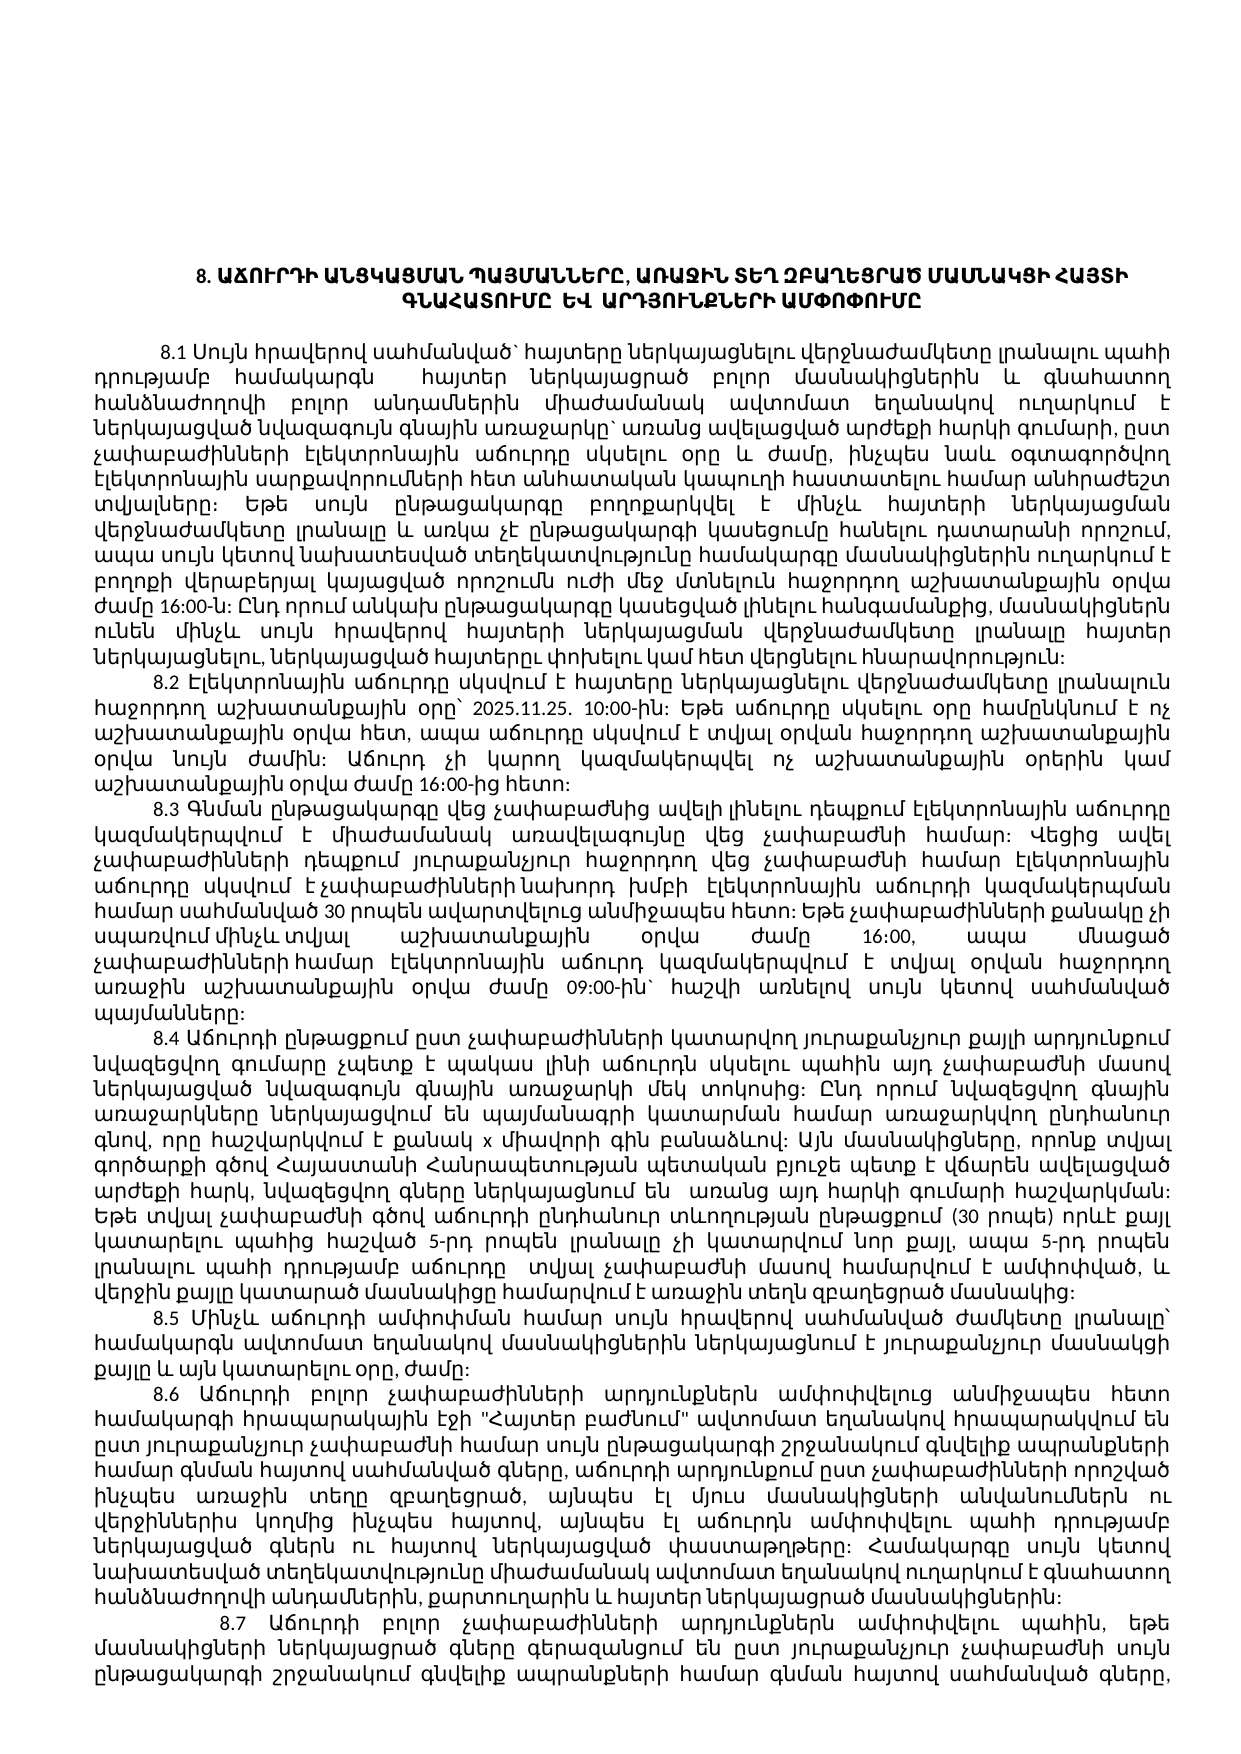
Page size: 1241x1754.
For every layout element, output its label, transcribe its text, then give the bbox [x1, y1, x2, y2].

text ԳՆԱՀԱՏՈՒՄԸ ԵՎ ԱՐԴՅՈՒՆՔՆԵՐԻ ԱՄՓՈՓՈՒՄԸ [94, 288, 1171, 314]
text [94, 1610, 1171, 1686]
text 8.3 Գնման ընթացակարգը վեց չափաբաժնից ավելի լինելու դեպքում էլեկտրոնային աճուրդը կազմակերպվում է միաժամանակ առավելագույնը վեց չափաբաժնի համար: Վեցից ավել չափաբաժինների դեպքում յուրաքանչյուր հաջորդող վեց չափաբաժնի համար էլեկտրոնային աճուրդը սկսվում է չափաբաժինների նախորդ խմբի էլեկտրոնային աճուրդի կազմակերպման համար սահմանված 30 րոպեն ավարտվելուց անմիջապես հետո: Եթե չափաբաժինների քանակը չի սպառվում մինչև տվյալ աշխատանքային օրվա ժամը 16։00, ապա մնացած չափաբաժինների համար էլեկտրոնային աճուրդ կազմակերպվում է տվյալ օրվան հաջորդող առաջին աշխատանքային օրվա ժամը 09:00-ին` հաշվի առնելով սույն կետով սահմանված պայմանները: [94, 797, 1171, 1025]
text 8.5 Մինչև աճուրդի ամփոփման համար սույն հրավերով սահմանված ժամկետը լրանալը՝ համակարգն ավտոմատ եղանակով մասնակիցներին ներկայացնում է յուրաքանչյուր մասնակցի քայլը և այն կատարելու օրը, ժամը: [94, 1305, 1171, 1381]
text 8.1 Սույն հրավերով սահմանված` հայտերը ներկայացնելու վերջնաժամկետը լրանալու պահի դրությամբ համակարգն հայտեր ներկայացրած բոլոր մասնակիցներին և գնահատող հանձնաժողովի բոլոր անդամներին միաժամանակ ավտոմատ եղանակով ուղարկում է ներկայացված նվազագույն գնային առաջարկը` առանց ավելացված արժեքի հարկի գումարի, ըստ չափաբաժինների էլեկտրոնային աճուրդը սկսելու օրը և ժամը, ինչպես նաև օգտագործվող էլեկտրոնային սարքավորումների հետ անհատական կապուղի հաստատելու համար անհրաժեշտ տվյալները։ Եթե սույն ընթացակարգը բողոքարկվել է մինչև հայտերի ներկայացման վերջնաժամկետը լրանալը և առկա չէ ընթացակարգի կասեցումը հանելու դատարանի որոշում, ապա սույն կետով նախատեսված տեղեկատվությունը համակարգը մասնակիցներին ուղարկում է բողոքի վերաբերյալ կայացված որոշումն ուժի մեջ մտնելուն հաջորդող աշխատանքային օրվա ժամը 16:00-ն: Ընդ որում անկախ ընթացակարգը կասեցված լինելու հանգամանքից, մասնակիցներն ունեն մինչև սույն հրավերով հայտերի ներկայացման վերջնաժամկետը լրանալը հայտեր ներկայացնելու, ներկայացված հայտերըւ փոխելու կամ հետ վերցնելու հնարավորություն: [94, 339, 1171, 669]
text 8.2 Էլեկտրոնային աճուրդը սկսվում է հայտերը ներկայացնելու վերջնաժամկետը լրանալուն հաջորդող աշխատանքային օրը՝ 2025.11.25. 10:00 -ին: Եթե աճուրդը սկսելու օրը համընկնում է ոչ աշխատանքային օրվա հետ, ապա աճուրդը սկսվում է տվյալ օրվան հաջորդող աշխատանքային օրվա նույն ժամին: Աճուրդ չի կարող կազմակերպվել ոչ աշխատանքային օրերին կամ աշխատանքային օրվա ժամը 16։00-ից հետո: [94, 669, 1171, 797]
text 8.6 Աճուրդի բոլոր չափաբաժինների արդյունքներն ամփոփվելուց անմիջապես հետո համակարգի հրապարակային էջի "Հայտեր բաժնում" ավտոմատ եղանակով հրապարակվում են ըստ յուրաքանչյուր չափաբաժնի համար սույն ընթացակարգի շրջանակում գնվելիք ապրանքների համար գնման հայտով սահմանված գները, աճուրդի արդյունքում ըստ չափաբաժինների որոշված ինչպես առաջին տեղը զբաղեցրած, այնպես էլ մյուս մասնակիցների անվանումներն ու վերջիններիս կողմից ինչպես հայտով, այնպես էլ աճուրդն ամփոփվելու պահի դրությամբ ներկայացված գներն ու հայտով ներկայացված փաստաթղթերը: Համակարգը սույն կետով նախատեսված տեղեկատվությունը միաժամանակ ավտոմատ եղանակով ուղարկում է գնահատող հանձնաժողովի անդամներին, քարտուղարին և հայտեր ներկայացրած մասնակիցներին: [94, 1381, 1171, 1610]
text 8. ԱՃՈՒՐԴԻ ԱՆՑԿԱՑՄԱՆ ՊԱՅՄԱՆՆԵՐԸ, ԱՌԱՋԻՆ ՏԵՂ ԶԲԱՂԵՑՐԱԾ ՄԱՍՆԱԿՑԻ ՀԱՅՏԻ [94, 263, 1171, 288]
text 8.4 Աճուրդի ընթացքում ըստ չափաբաժինների կատարվող յուրաքանչյուր քայլի արդյունքում նվազեցվող գումարը չպետք է պակաս լինի աճուրդն սկսելու պահին այդ չափաբաժնի մասով ներկայացված նվազագույն գնային առաջարկի մեկ տոկոսից: Ընդ որում նվազեցվող գնային առաջարկները ներկայացվում են պայմանագրի կատարման համար առաջարկվող ընդհանուր գնով, որը հաշվարկվում է քանակ x միավորի գին բանաձևով: Այն մասնակիցները, որոնք տվյալ գործարքի գծով Հայաստանի Հանրապետության պետական բյուջե պետք է վճարեն ավելացված արժեքի հարկ, նվազեցվող գները ներկայացնում են առանց այդ հարկի գումարի հաշվարկման: Եթե տվյալ չափաբաժնի գծով աճուրդի ընդհանուր տևողության ընթացքում (30 րոպե) որևէ քայլ կատարելու պահից հաշված 5-րդ րոպեն լրանալը չի կատարվում նոր քայլ, ապա 5-րդ րոպեն լրանալու պահի դրությամբ աճուրդը տվյալ չափաբաժնի մասով համարվում է ամփոփված, և վերջին քայլը կատարած մասնակիցը համարվում է առաջին տեղն զբաղեցրած մասնակից: [94, 1025, 1171, 1305]
